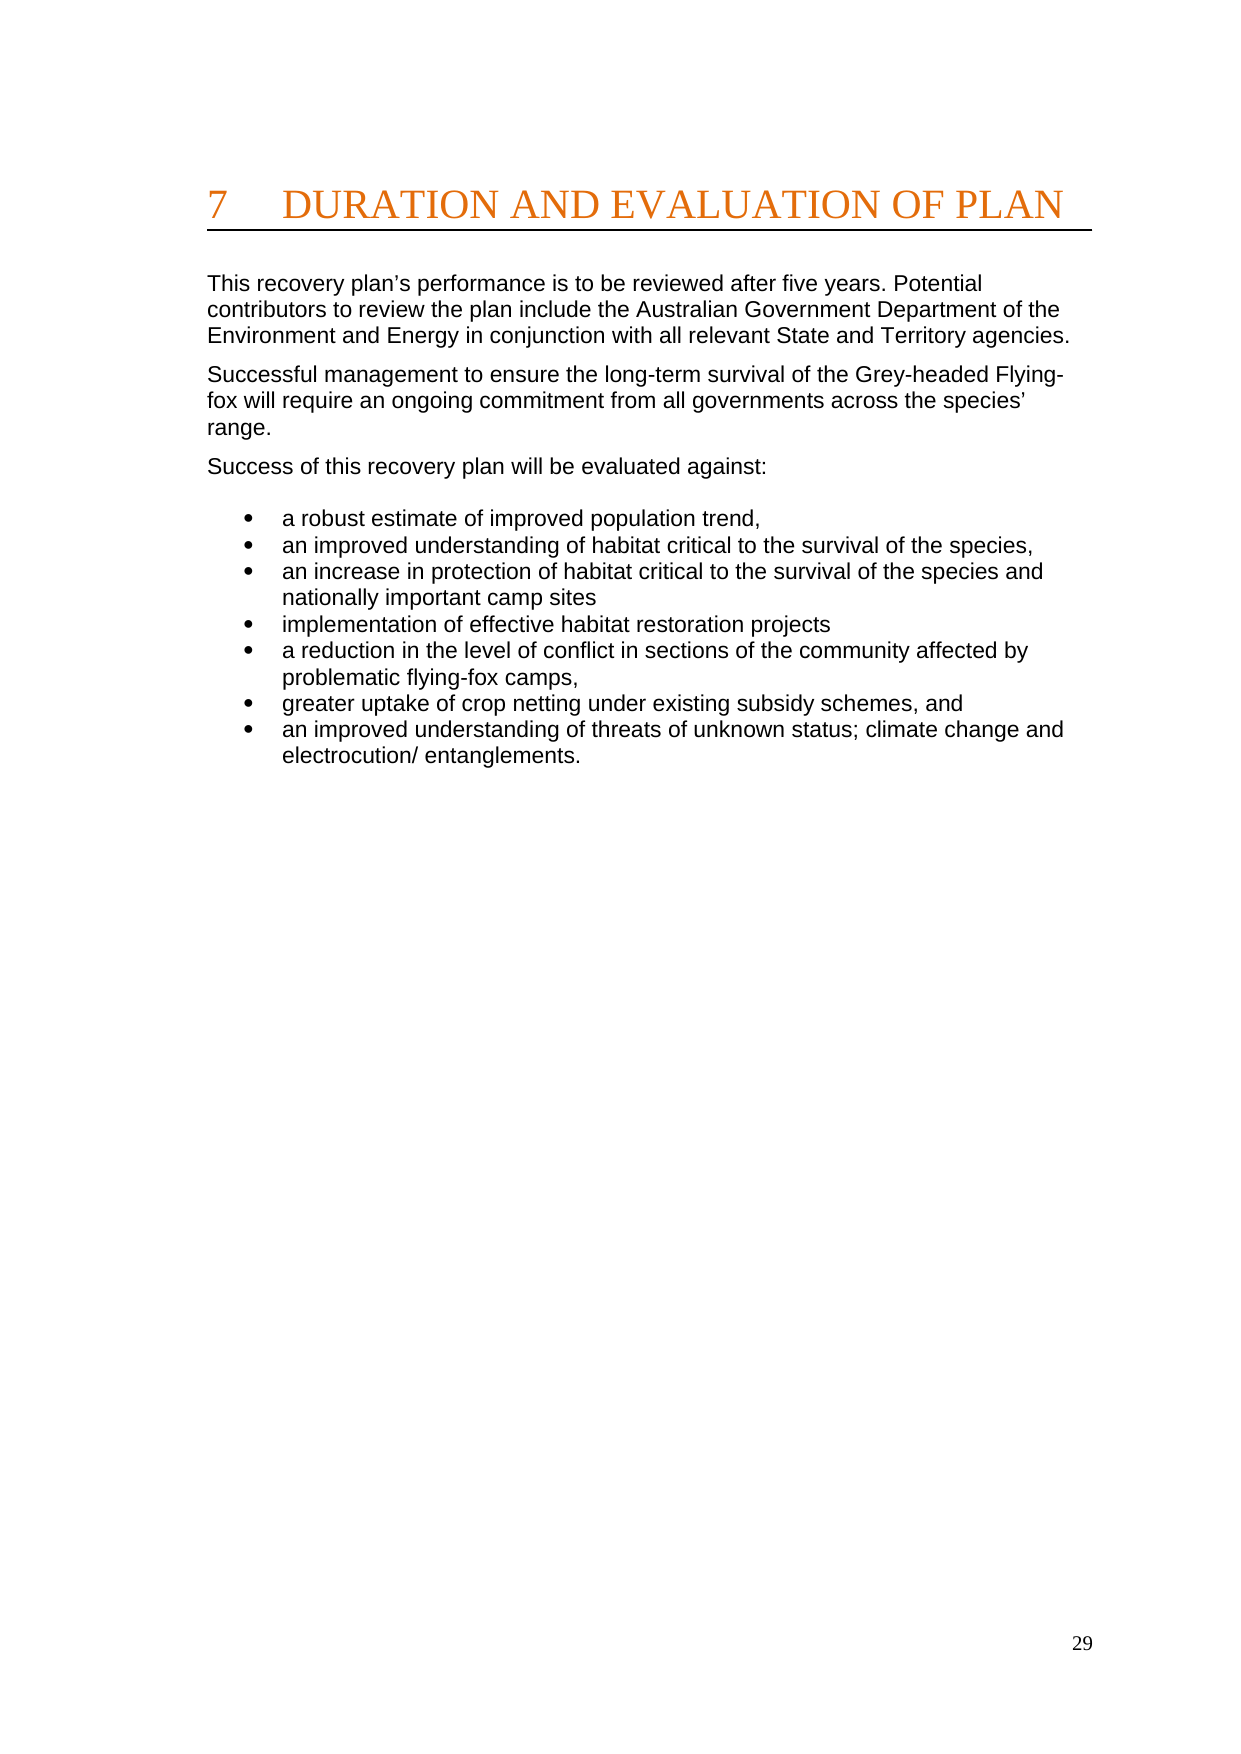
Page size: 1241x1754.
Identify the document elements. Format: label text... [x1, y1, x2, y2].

text Successful management to ensure the long-term survival of the Grey-headed Flying-fox will require an ongoing commitment from all governments across the species’ range. [207, 361, 1092, 440]
list greater uptake of crop netting under existing subsidy schemes, and [244, 690, 1092, 716]
list an increase in protection of habitat critical to the survival of the species and nationally important camp sites [244, 558, 1092, 611]
text This recovery plan’s performance is to be reviewed after five years. Potential contributors to review the plan include the Australian Government Department of the Environment and Energy in conjunction with all relevant State and Territory agencies. [207, 269, 1092, 348]
list a reduction in the level of conflict in sections of the community affected by problematic flying-fox camps, [244, 637, 1092, 690]
list a robust estimate of improved population trend, [244, 505, 1092, 532]
text Success of this recovery plan will be evaluated against: [207, 453, 1092, 479]
list an improved understanding of threats of unknown status; climate change and electrocution/ entanglements. [244, 716, 1092, 769]
list an improved understanding of habitat critical to the survival of the species, [244, 532, 1092, 558]
subtitle 7 Duration and evaluation of plan [207, 179, 1092, 229]
list implementation of effective habitat restoration projects [244, 611, 1092, 637]
